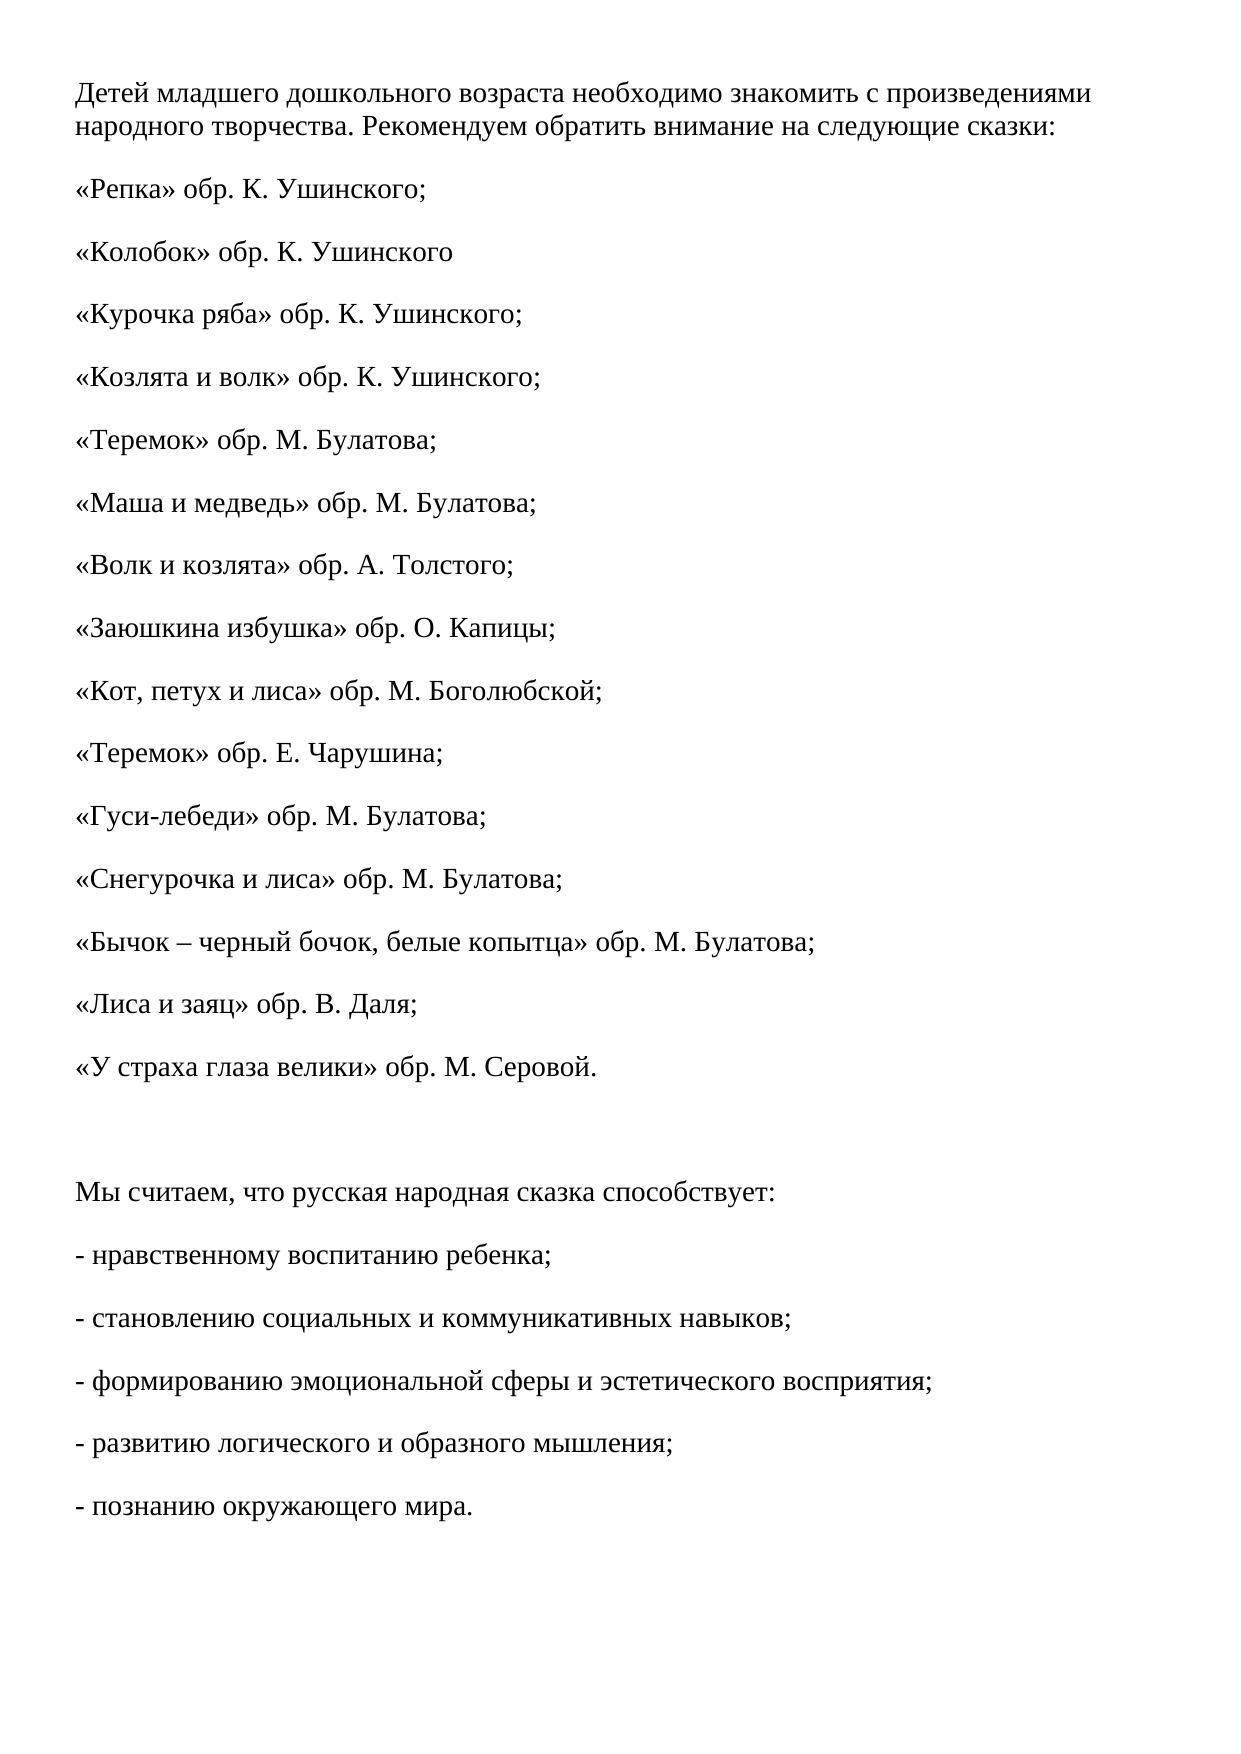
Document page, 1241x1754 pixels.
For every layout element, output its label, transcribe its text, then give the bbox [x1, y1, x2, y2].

text «Снегурочка и лиса» обр. М. Булатова; [75, 861, 1165, 894]
text «Теремок» обр. М. Булатова; [75, 422, 1165, 456]
text - развитию логического и образного мышления; [75, 1425, 1165, 1459]
text «Козлята и волк» обр. К. Ушинского; [75, 359, 1165, 393]
text «Лиса и заяц» обр. В. Даля; [75, 986, 1165, 1020]
text «Бычок – черный бочок, белые копытца» обр. М. Булатова; [75, 924, 1165, 957]
text Детей младшего дошкольного возраста необходимо знакомить с произведениями народного творчества. Рекомендуем обратить внимание на следующие сказки: [75, 75, 1165, 142]
text «Кот, петух и лиса» обр. М. Боголюбской; [75, 673, 1165, 706]
text «Гуси-лебеди» обр. М. Булатова; [75, 798, 1165, 832]
text «Заюшкина избушка» обр. О. Капицы; [75, 610, 1165, 644]
text «Репка» обр. К. Ушинского; [75, 171, 1165, 205]
text Мы считаем, что русская народная сказка способствует: [75, 1174, 1165, 1208]
text «Волк и козлята» обр. А. Толстого; [75, 547, 1165, 581]
text «Колобок» обр. К. Ушинского [75, 234, 1165, 267]
text «Курочка ряба» обр. К. Ушинского; [75, 297, 1165, 330]
text «У страха глаза велики» обр. М. Серовой. [75, 1049, 1165, 1083]
text - нравственному воспитанию ребенка; [75, 1237, 1165, 1271]
text - становлению социальных и коммуникативных навыков; [75, 1300, 1165, 1333]
text «Теремок» обр. Е. Чарушина; [75, 736, 1165, 769]
text «Маша и медведь» обр. М. Булатова; [75, 485, 1165, 518]
text - познанию окружающего мира. [75, 1488, 1165, 1522]
text - формированию эмоциональной сферы и эстетического восприятия; [75, 1363, 1165, 1396]
